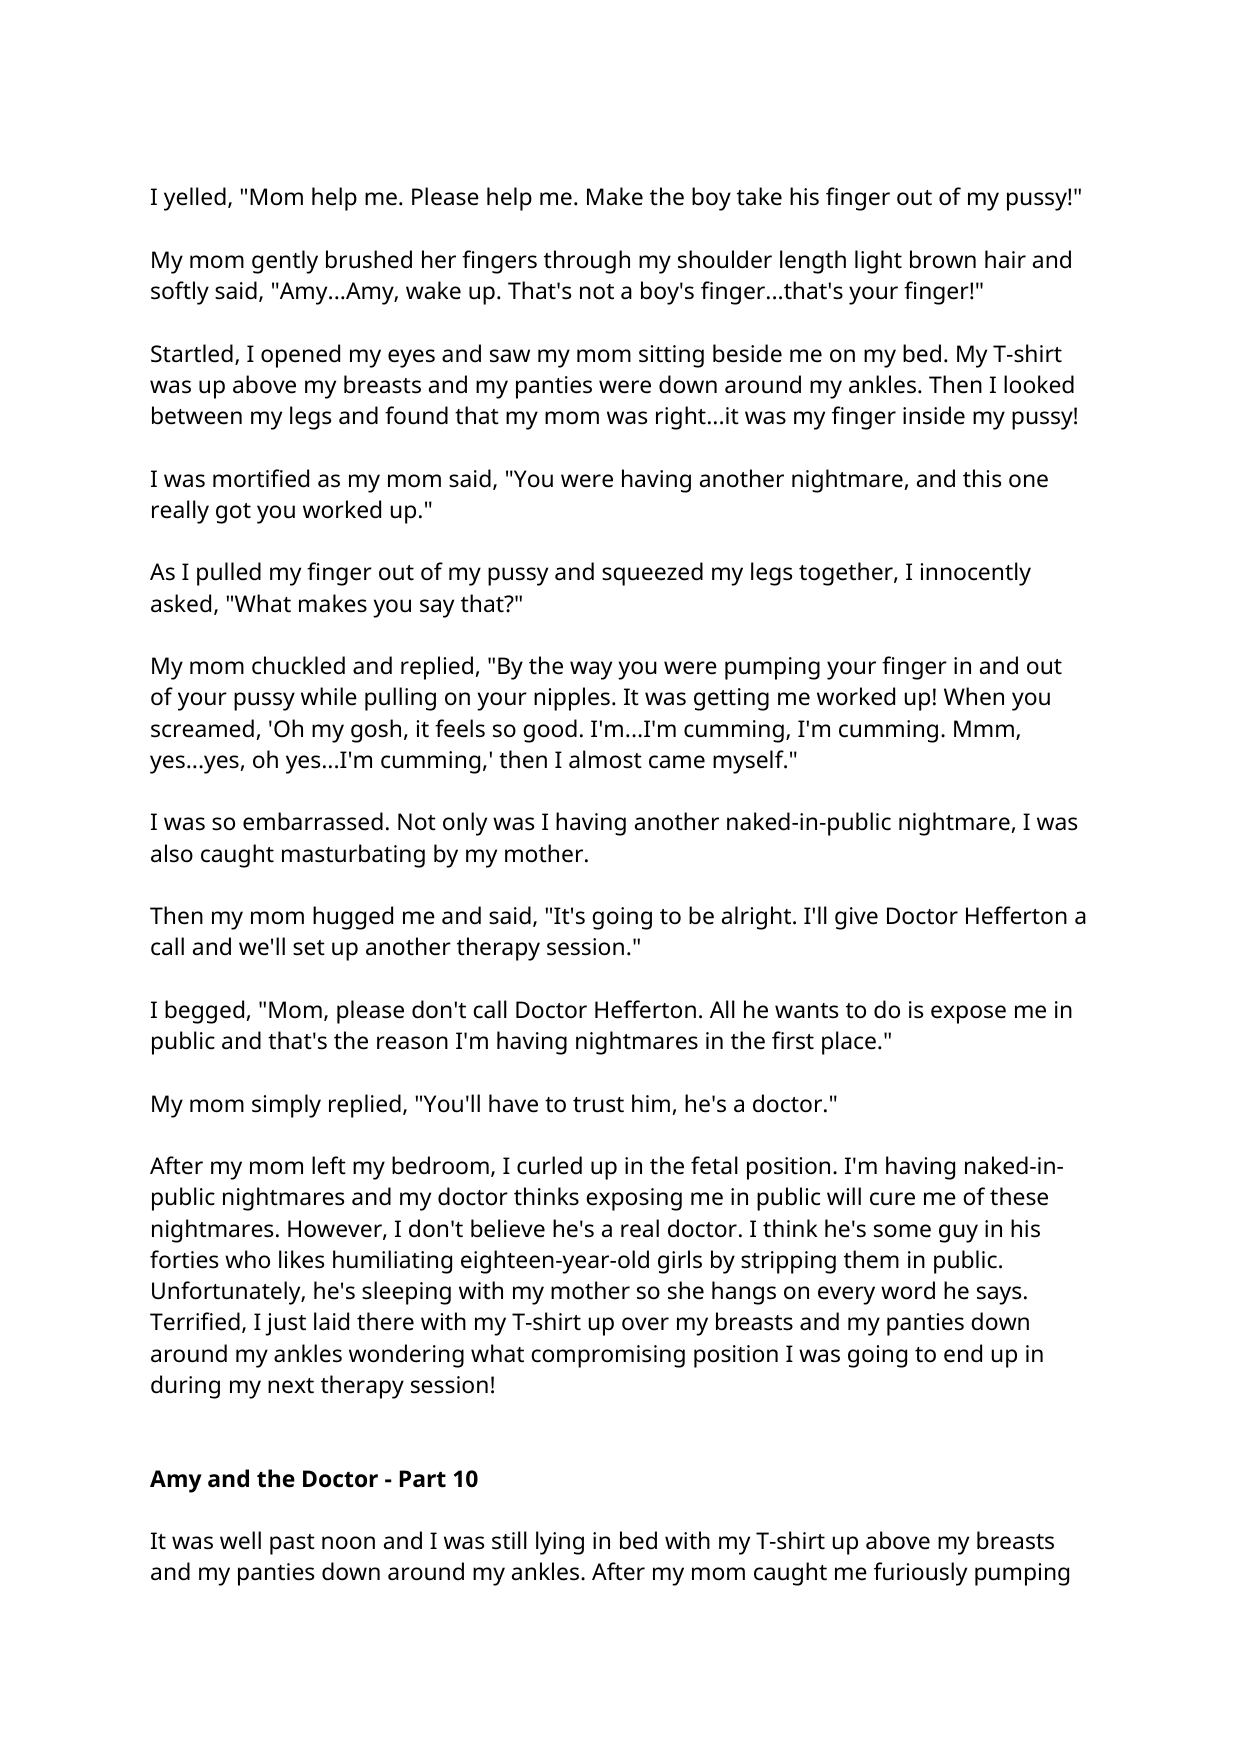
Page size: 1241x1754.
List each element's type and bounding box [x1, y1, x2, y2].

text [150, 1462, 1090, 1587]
text [150, 150, 1090, 1400]
